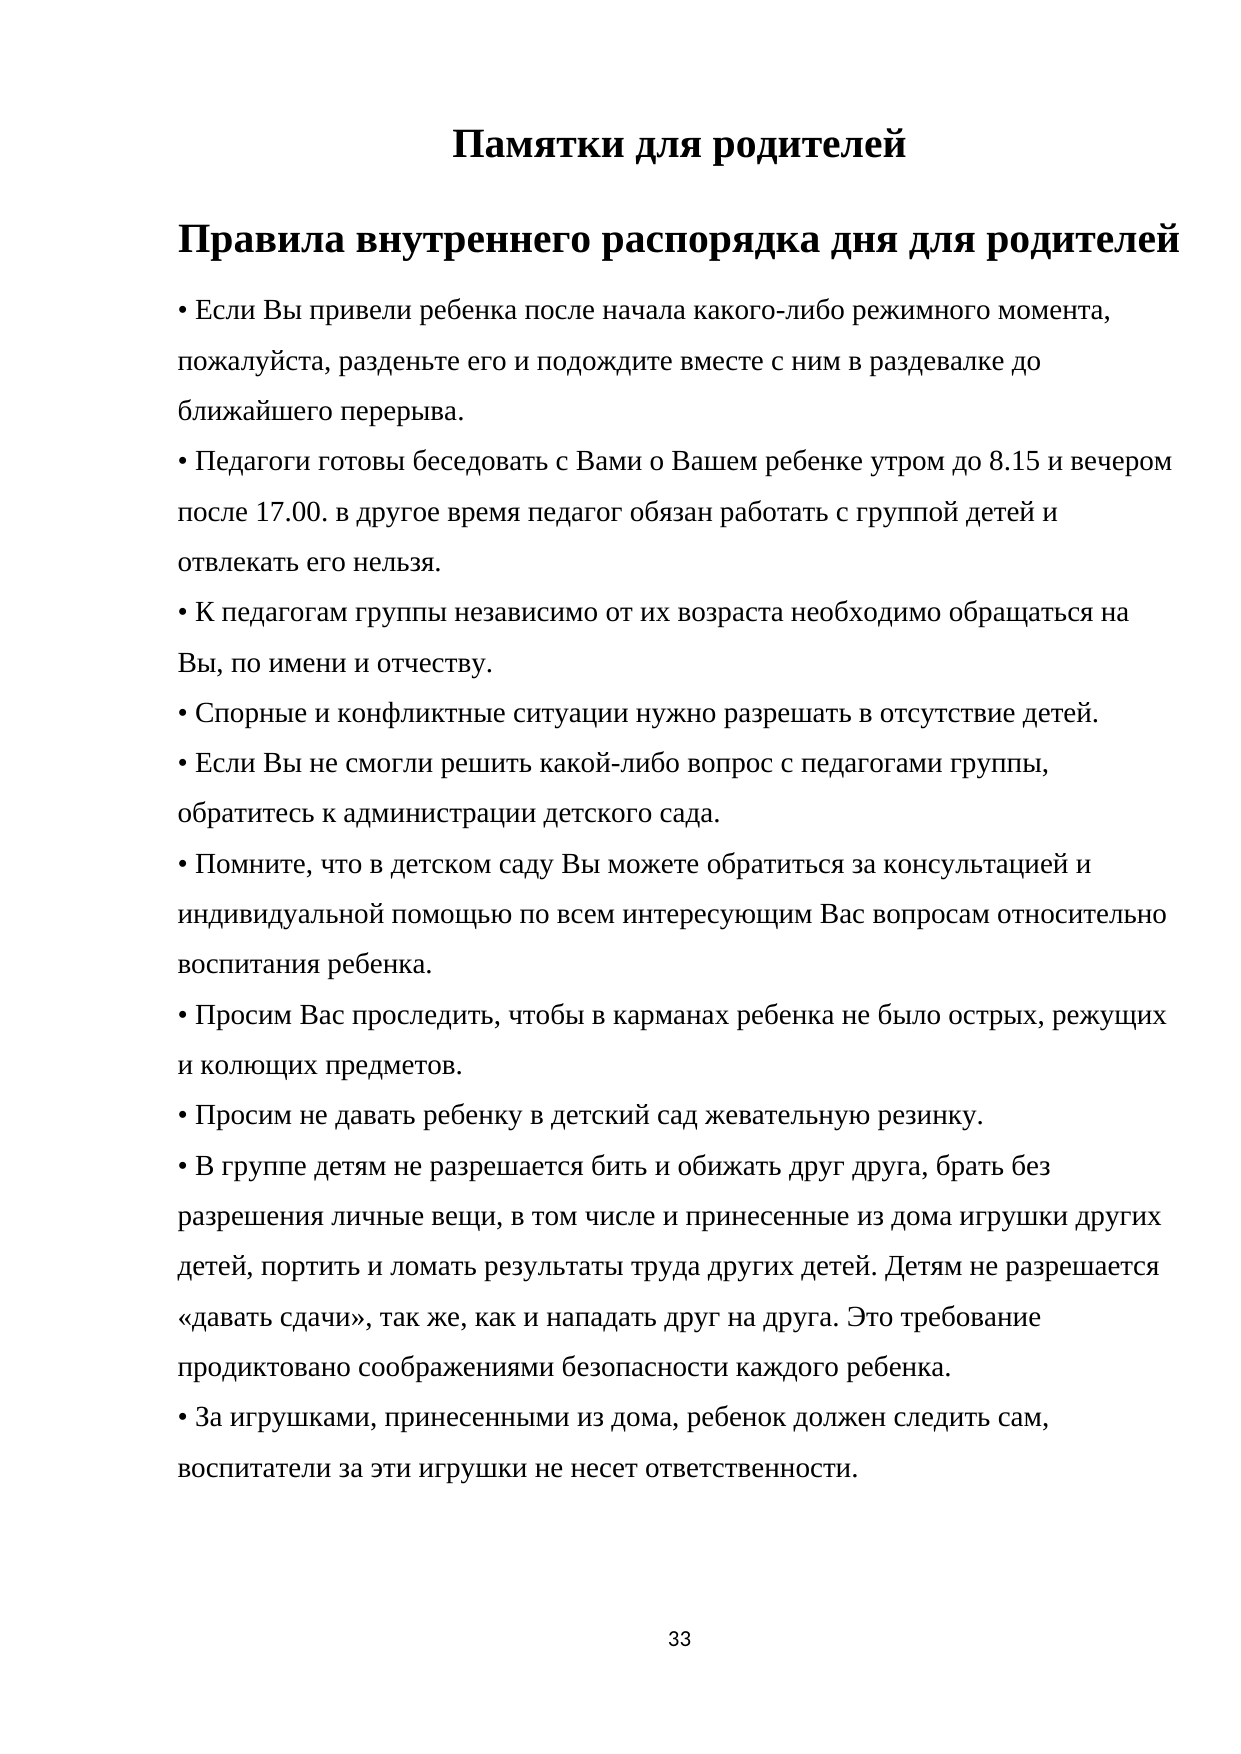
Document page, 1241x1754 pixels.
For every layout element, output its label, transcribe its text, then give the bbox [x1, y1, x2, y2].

text • Если Вы не смогли решить какой-либо вопрос с педагогами группы, обратитесь к администрации детского сада. [177, 745, 1181, 829]
text • Помните, что в детском саду Вы можете обратиться за консультацией и индивидуальной помощью по всем интересующим Вас вопросам относительно воспитания ребенка. [177, 846, 1181, 980]
text • Просим не давать ребенку в детский сад жевательную резинку. [177, 1097, 1181, 1131]
text • Спорные и конфликтные ситуации нужно разрешать в отсутствие детей. [177, 695, 1181, 728]
text • Просим Вас проследить, чтобы в карманах ребенка не было острых, режущих и колющих предметов. [177, 997, 1181, 1081]
text • К педагогам группы независимо от их возраста необходимо обращаться на Вы, по имени и отчеству. [177, 594, 1181, 678]
text • В группе детям не разрешается бить и обижать друг друга, брать без разрешения личные вещи, в том числе и принесенные из дома игрушки других детей, портить и ломать результаты труда других детей. Детям не разрешается «давать сдачи», так же, как и нападать друг на друга. Это требование продиктовано соображениями безопасности каждого ребенка. [177, 1148, 1181, 1383]
text • Педагоги готовы беседовать с Вами о Вашем ребенке утром до 8.15 и вечером после 17.00. в другое время педагог обязан работать с группой детей и отвлекать его нельзя. [177, 443, 1181, 578]
text Правила внутреннего распорядка дня для родителей [177, 214, 1181, 262]
text • Если Вы привели ребенка после начала какого-либо режимного момента, пожалуйста, разденьте его и подождите вместе с ним в раздевалке до ближайшего перерыва. [177, 292, 1181, 427]
text • За игрушками, принесенными из дома, ребенок должен следить сам, воспитатели за эти игрушки не несет ответственности. [177, 1399, 1181, 1483]
text Памятки для родителей [177, 118, 1181, 166]
